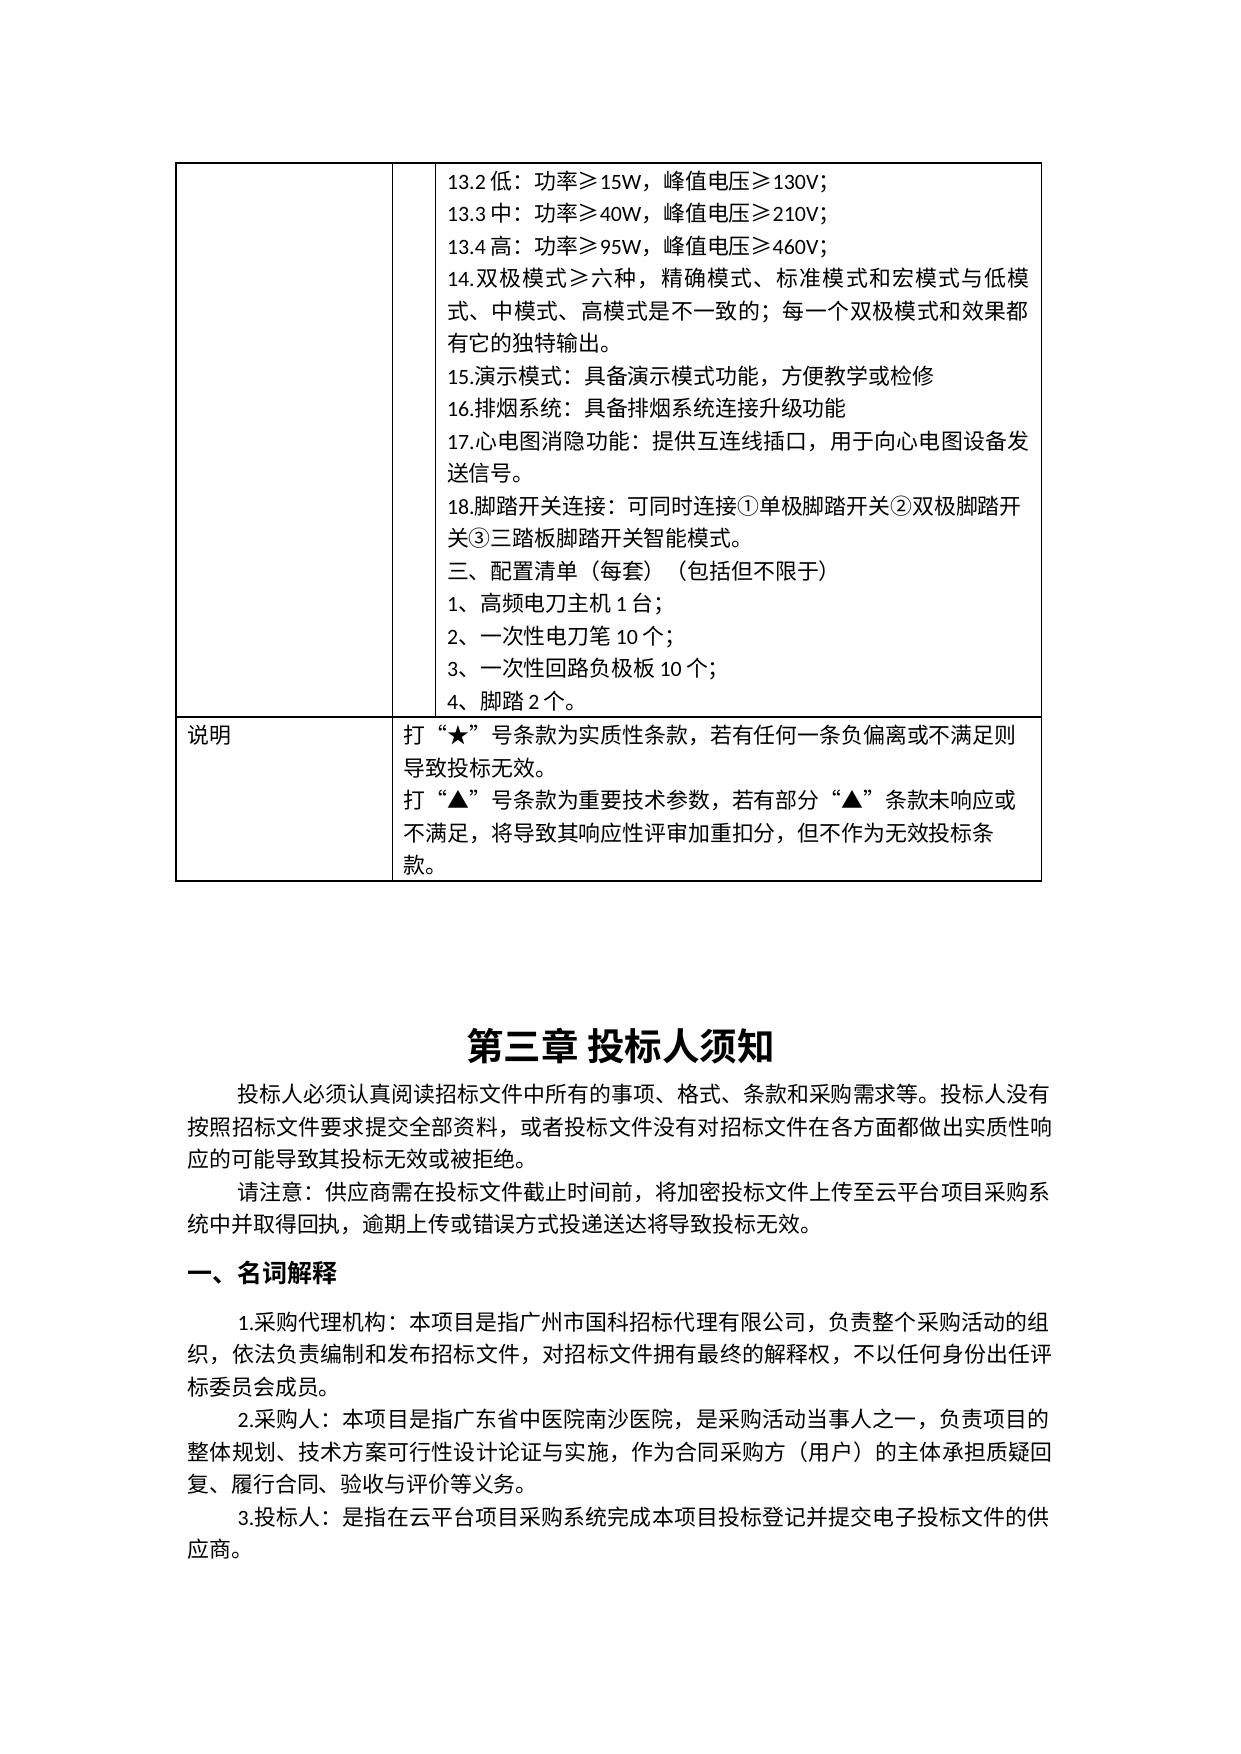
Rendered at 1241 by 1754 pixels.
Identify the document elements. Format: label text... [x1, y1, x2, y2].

text 一、名词解释 [187, 1239, 1053, 1304]
table_cell 1 [393, 164, 435, 716]
text 1.采购代理机构：本项目是指广州市国科招标代理有限公司，负责整个采购活动的组织，依法负责编制和发布招标文件，对招标文件拥有最终的解释权，不以任何身份出任评标委员会成员。 [187, 1304, 1053, 1402]
table_cell [177, 164, 392, 716]
text 请注意：供应商需在投标文件截止时间前，将加密投标文件上传至云平台项目采购系统中并取得回执，逾期上传或错误方式投递送达将导致投标无效。 [187, 1174, 1053, 1239]
text 投标人必须认真阅读招标文件中所有的事项、格式、条款和采购需求等。投标人没有按照招标文件要求提交全部资料，或者投标文件没有对招标文件在各方面都做出实质性响应的可能导致其投标无效或被拒绝。 [187, 1077, 1053, 1174]
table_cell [436, 164, 1041, 716]
text 3.投标人：是指在云平台项目采购系统完成本项目投标登记并提交电子投标文件的供应商。 [187, 1499, 1053, 1564]
table_cell 说明 [177, 718, 392, 880]
text 2.采购人：本项目是指广东省中医院南沙医院，是采购活动当事人之一，负责项目的整体规划、技术方案可行性设计论证与实施，作为合同采购方（用户）的主体承担质疑回复、履行合同、验收与评价等义务。 [187, 1402, 1053, 1499]
table_cell 打“★”号条款为实质性条款，若有任何一条负偏离或不满足则导致投标无效。 打“▲”号条款为重要技术参数，若有部分“▲”条款未响应或不满足，将导致其响应性评审加重扣分，但不作为无效投标条款。 [393, 718, 1041, 880]
text 第三章 投标人须知 [187, 1012, 1053, 1077]
